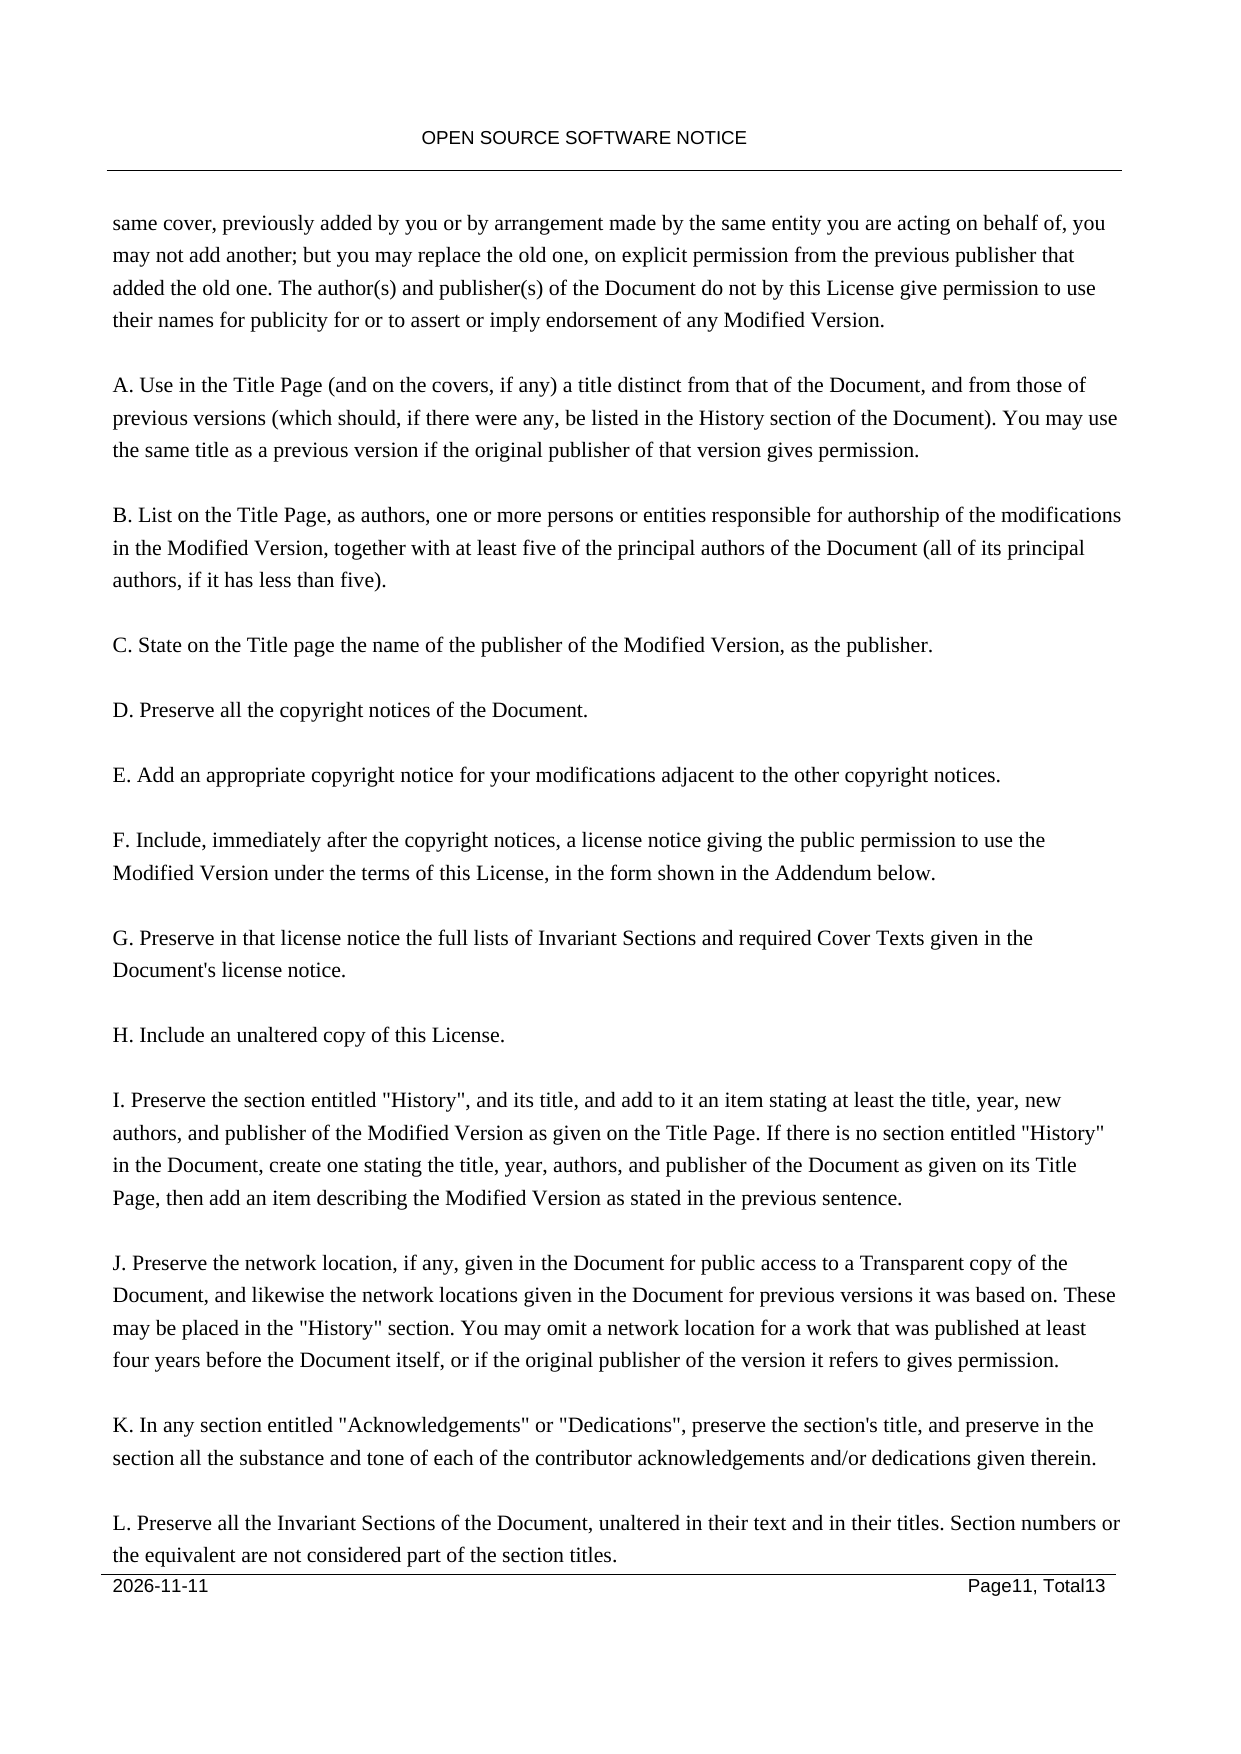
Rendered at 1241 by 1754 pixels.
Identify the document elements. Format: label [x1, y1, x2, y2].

text [112, 206, 1128, 1571]
